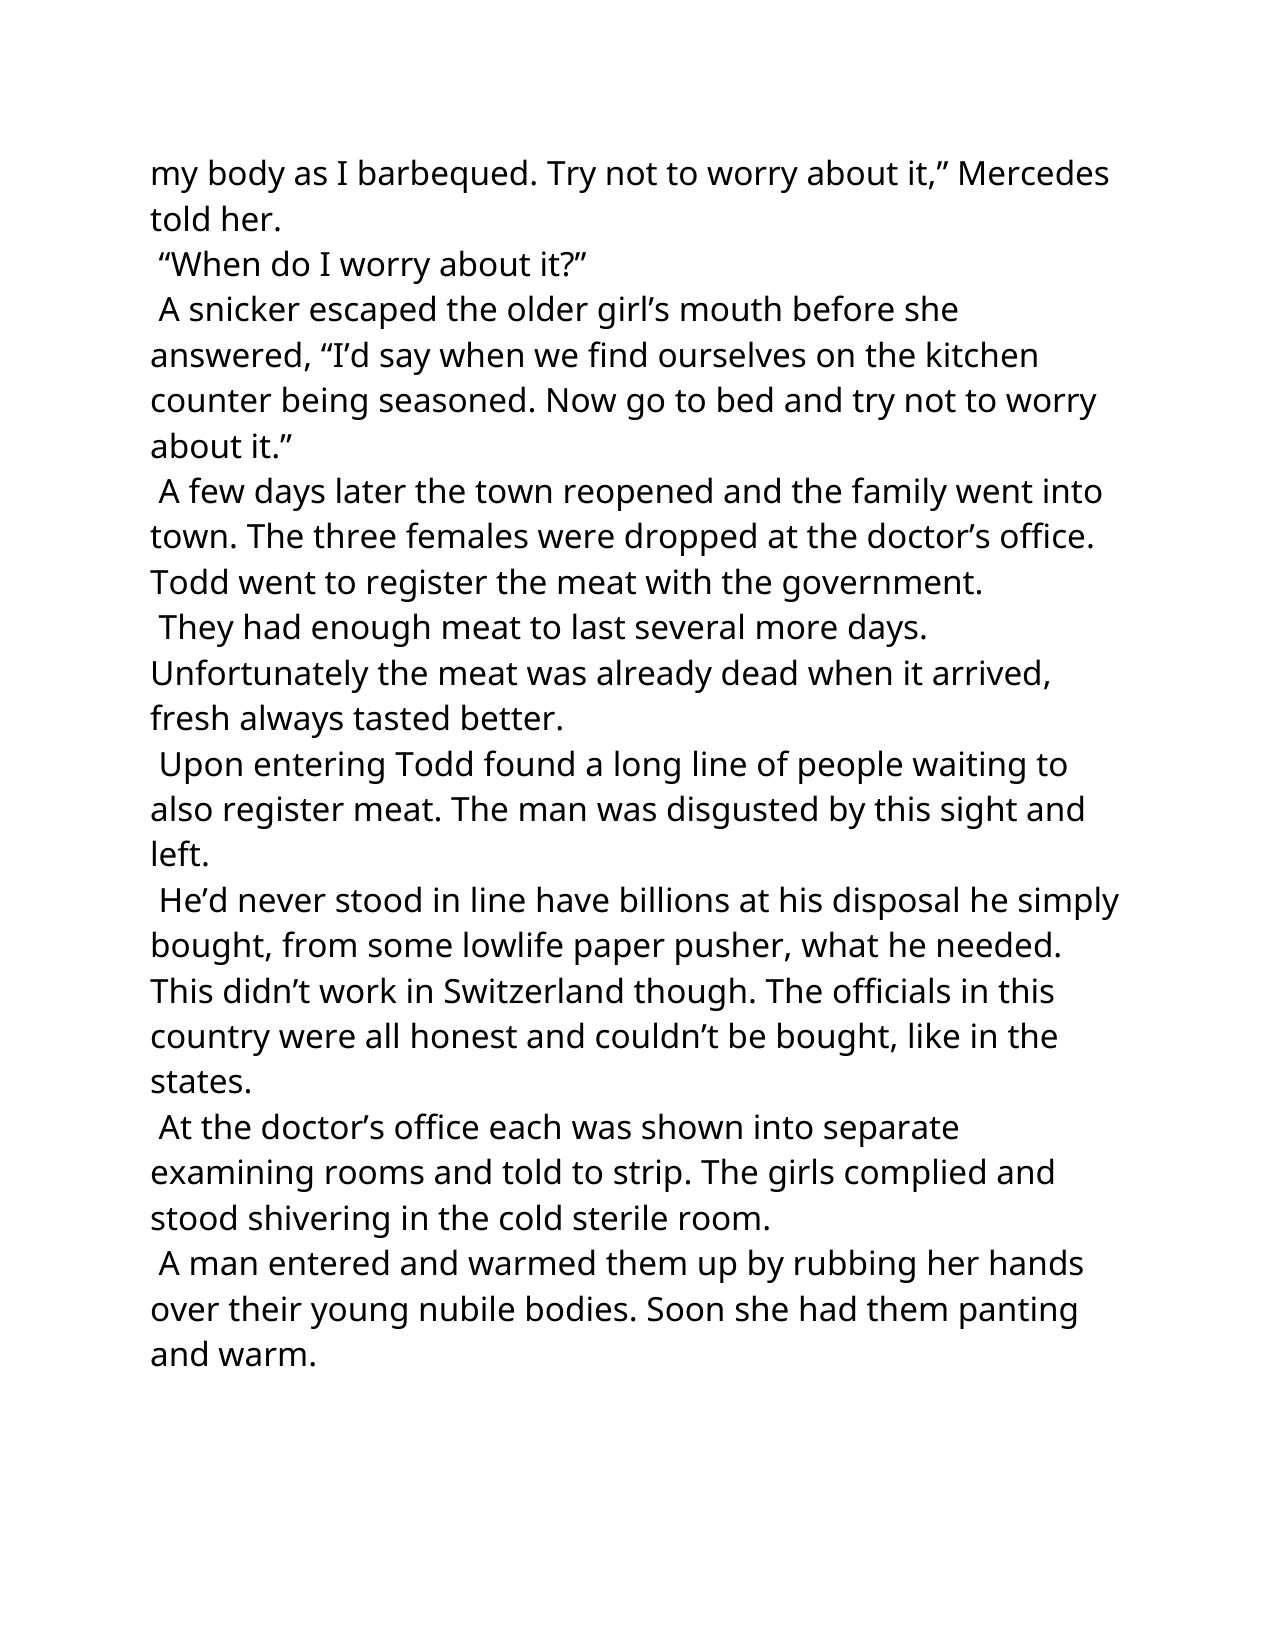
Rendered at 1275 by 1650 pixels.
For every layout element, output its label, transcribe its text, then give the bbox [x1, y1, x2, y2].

text They had enough meat to last several more days. Unfortunately the meat was already dead when it arrived, fresh always tasted better. [150, 604, 1125, 740]
text Upon entering Todd found a long line of people waiting to also register meat. The man was disgusted by this sight and left. [150, 740, 1125, 877]
text “When do I worry about it?” [150, 241, 1125, 286]
text A snicker escaped the older girl’s mouth before she answered, “I’d say when we find ourselves on the kitchen counter being seasoned. Now go to bed and try not to worry about it.” [150, 286, 1125, 468]
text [150, 150, 1125, 241]
text At the doctor’s office each was shown into separate examining rooms and told to strip. The girls complied and stood shivering in the cold sterile room. [150, 1104, 1125, 1240]
text He’d never stood in line have billions at his disposal he simply bought, from some lowlife paper pusher, what he needed. This didn’t work in Switzerland though. The officials in this country were all honest and couldn’t be bought, like in the states. [150, 877, 1125, 1104]
text A few days later the town reopened and the family went into town. The three females were dropped at the doctor’s office. Todd went to register the meat with the government. [150, 468, 1125, 604]
text A man entered and warmed them up by rubbing her hands over their young nubile bodies. Soon she had them panting and warm. [150, 1240, 1125, 1376]
